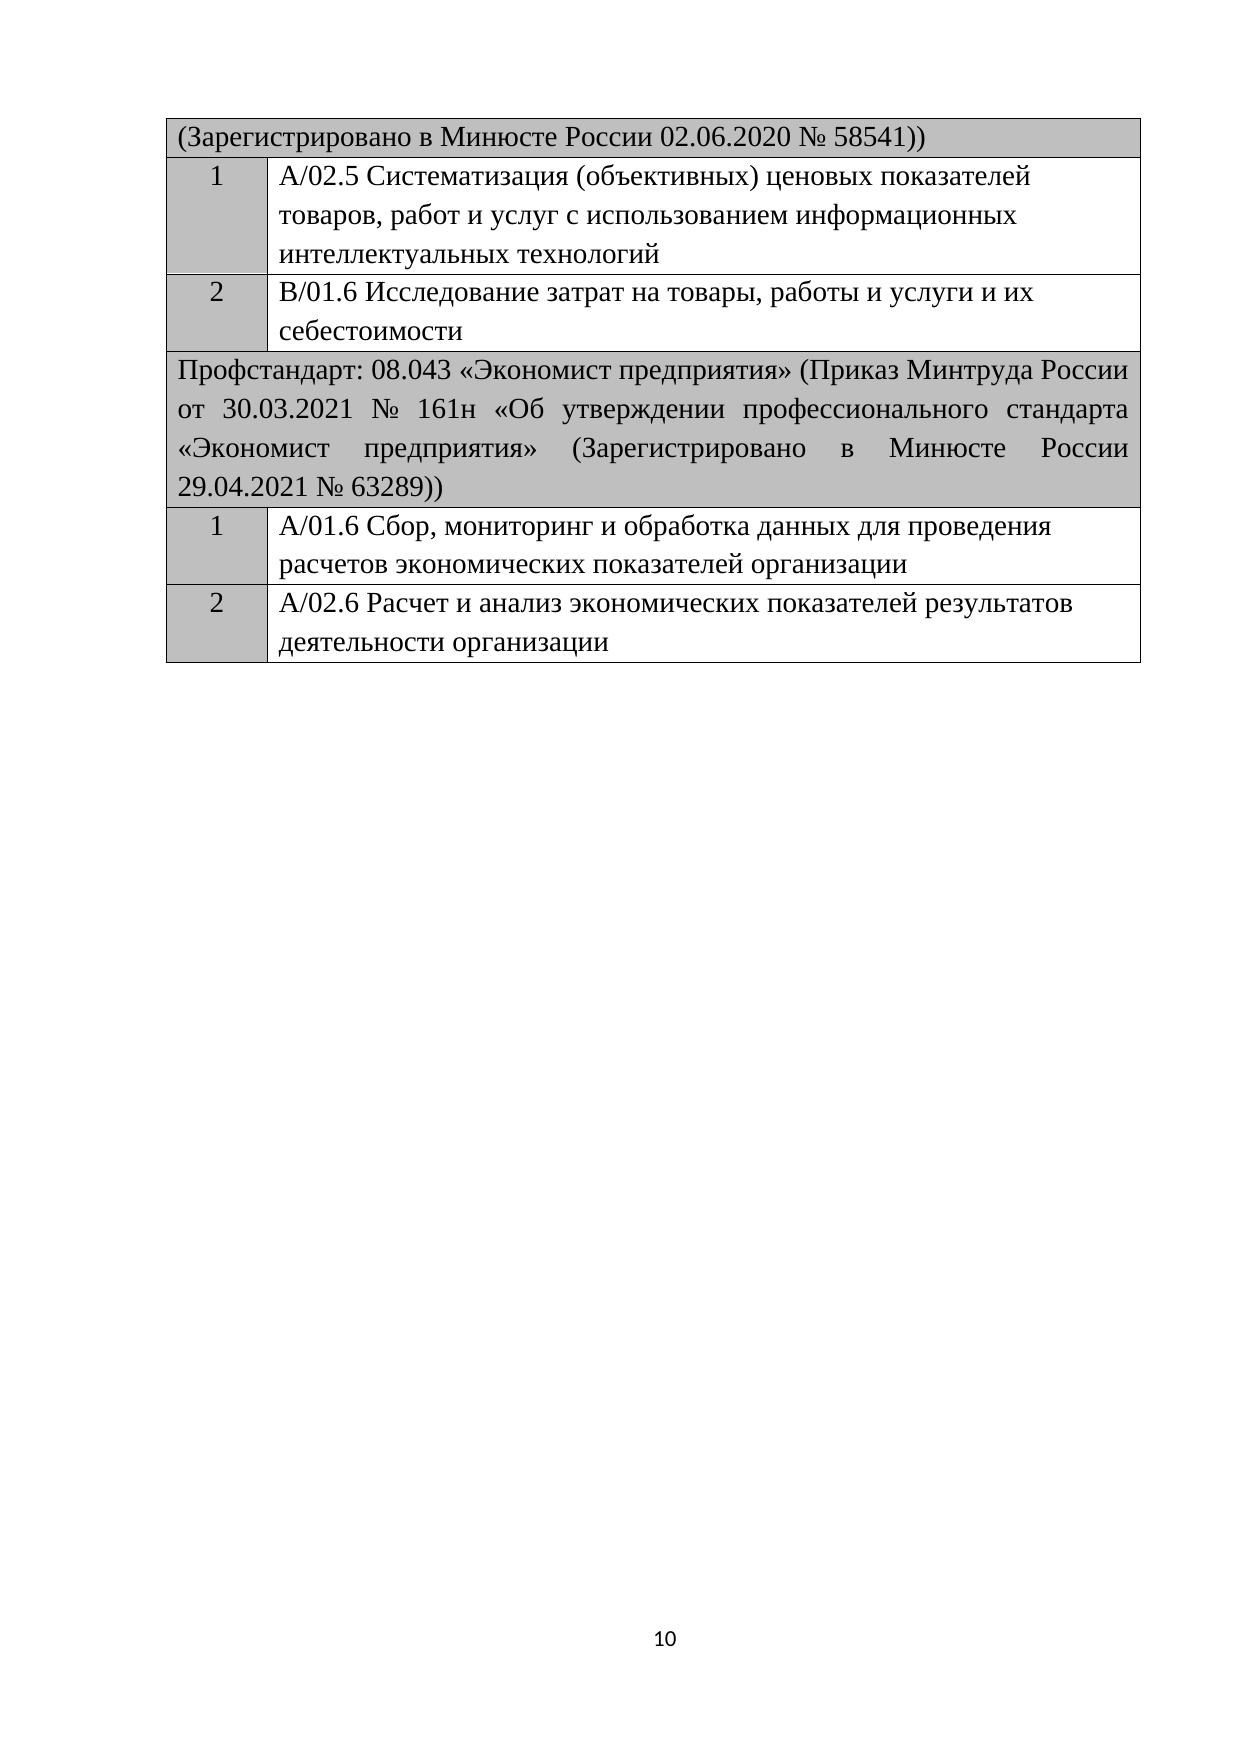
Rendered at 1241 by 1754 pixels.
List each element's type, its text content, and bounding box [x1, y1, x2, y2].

table_cell В/01.6 Исследование затрат на товары, работы и услуги и их себестоимости [268, 275, 1140, 351]
table_cell 2 [167, 275, 267, 351]
table_cell А/02.6 Расчет и анализ экономических показателей результатов деятельности организации [268, 585, 1140, 662]
table_cell Профстандарт: 08.043 «Экономист предприятия» (Приказ Минтруда России от 30.03.2021 № 161н «Об утверждении профессионального стандарта «Экономист предприятия» (Зарегистрировано в Минюсте России 29.04.2021 № 63289)) [167, 352, 1140, 507]
table_cell 1 [167, 508, 267, 584]
table_cell 2 [167, 585, 267, 662]
table_cell А/02.5 Систематизация (объективных) ценовых показателей товаров, работ и услуг с использованием информационных интеллектуальных технологий [268, 158, 1140, 273]
table_cell 1 [167, 158, 267, 273]
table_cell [167, 119, 1140, 157]
table_cell А/01.6 Сбор, мониторинг и обработка данных для проведения расчетов экономических показателей организации [268, 508, 1140, 584]
